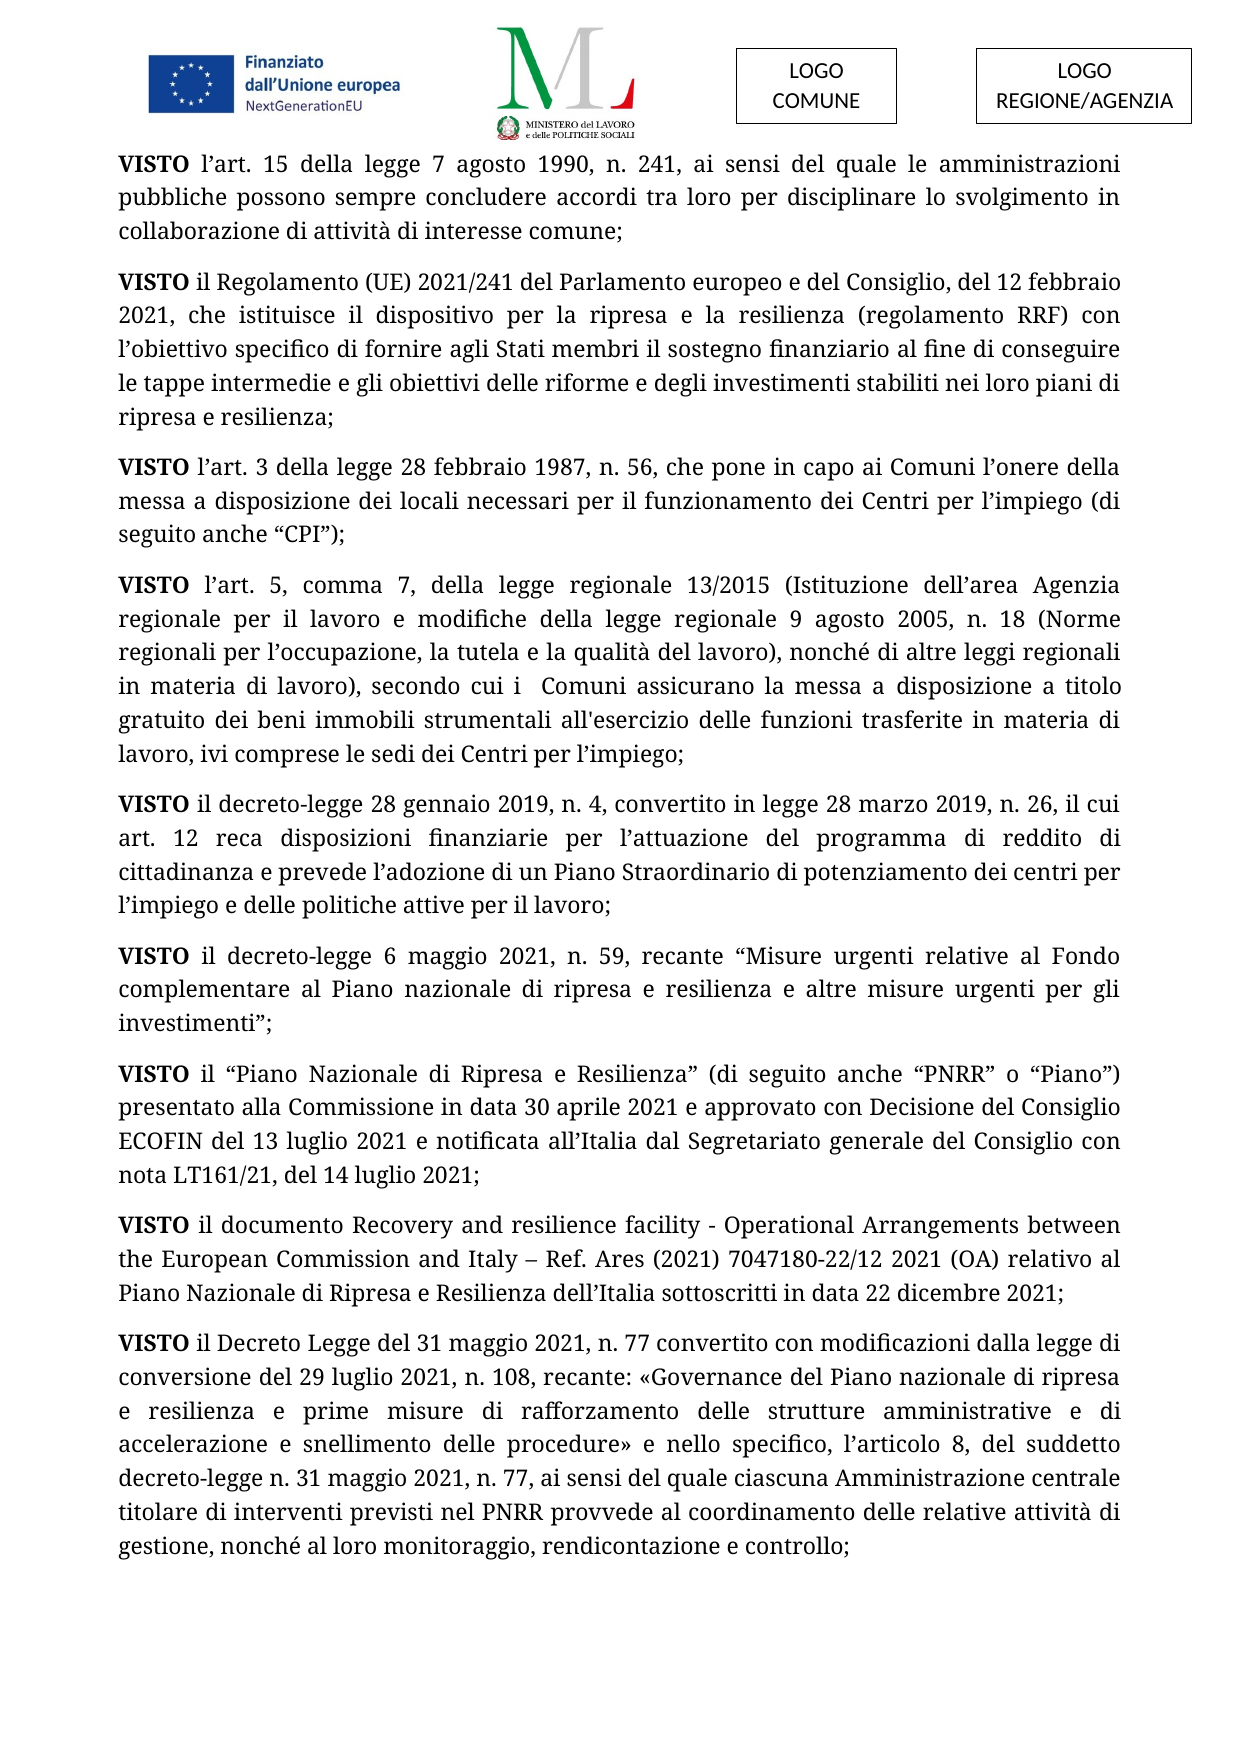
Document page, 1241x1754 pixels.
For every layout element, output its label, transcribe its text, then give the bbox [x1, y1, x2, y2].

text VISTO l’art. 3 della legge 28 febbraio 1987, n. 56, che pone in capo ai Comuni l’onere della messa a disposizione dei locali necessari per il funzionamento dei Centri per l’impiego (di seguito anche “CPI”); [118, 451, 1122, 550]
text VISTO il decreto-legge 6 maggio 2021, n. 59, recante “Misure urgenti relative al Fondo complementare al Piano nazionale di ripresa e resilienza e altre misure urgenti per gli investimenti”; [118, 940, 1122, 1038]
picture [147, 48, 407, 115]
text VISTO il “Piano Nazionale di Ripresa e Resilienza” (di seguito anche “PNRR” o “Piano”) presentato alla Commissione in data 30 aprile 2021 e approvato con Decisione del Consiglio ECOFIN del 13 luglio 2021 e notificata all’Italia dal Segretariato generale del Consiglio con nota LT161/21, del 14 luglio 2021; [118, 1058, 1122, 1190]
text VISTO il Decreto Legge del 31 maggio 2021, n. 77 convertito con modificazioni dalla legge di conversione del 29 luglio 2021, n. 108, recante: «Governance del Piano nazionale di ripresa e resilienza e prime misure di rafforzamento delle strutture amministrative e di accelerazione e snellimento delle procedure» e nello specifico, l’articolo 8, del suddetto decreto-legge n. 31 maggio 2021, n. 77, ai sensi del quale ciascuna Amministrazione centrale titolare di interventi previsti nel PNRR provvede al coordinamento delle relative attività di gestione, nonché al loro monitoraggio, rendicontazione e controllo; [118, 1327, 1122, 1561]
text VISTO il decreto-legge 28 gennaio 2019, n. 4, convertito in legge 28 marzo 2019, n. 26, il cui art. 12 reca disposizioni finanziarie per l’attuazione del programma di reddito di cittadinanza e prevede l’adozione di un Piano Straordinario di potenziamento dei centri per l’impiego e delle politiche attive per il lavoro; [118, 788, 1122, 921]
text VISTO il Regolamento (UE) 2021/241 del Parlamento europeo e del Consiglio, del 12 febbraio 2021, che istituisce il dispositivo per la ripresa e la resilienza (regolamento RRF) con l’obiettivo specifico di fornire agli Stati membri il sostegno finanziario al fine di conseguire le tappe intermedie e gli obiettivi delle riforme e degli investimenti stabiliti nei loro piani di ripresa e resilienza; [118, 266, 1122, 432]
text VISTO l’art. 15 della legge 7 agosto 1990, n. 241, ai sensi del quale le amministrazioni pubbliche possono sempre concludere accordi tra loro per disciplinare lo svolgimento in collaborazione di attività di interesse comune; [118, 148, 1122, 246]
picture [478, 26, 651, 139]
text VISTO il documento Recovery and resilience facility - Operational Arrangements between the European Commission and Italy – Ref. Ares (2021) 7047180-22/12 2021 (OA) relativo al Piano Nazionale di Ripresa e Resilienza dell’Italia sottoscritti in data 22 dicembre 2021; [118, 1209, 1122, 1308]
text VISTO l’art. 5, comma 7, della legge regionale 13/2015 (Istituzione dell’area Agenzia regionale per il lavoro e modifiche della legge regionale 9 agosto 2005, n. 18 (Norme regionali per l’occupazione, la tutela e la qualità del lavoro), nonché di altre leggi regionali in materia di lavoro), secondo cui i Comuni assicurano la messa a disposizione a titolo gratuito dei beni immobili strumentali all'esercizio delle funzioni trasferite in materia di lavoro, ivi comprese le sedi dei Centri per l’impiego; [118, 569, 1122, 769]
